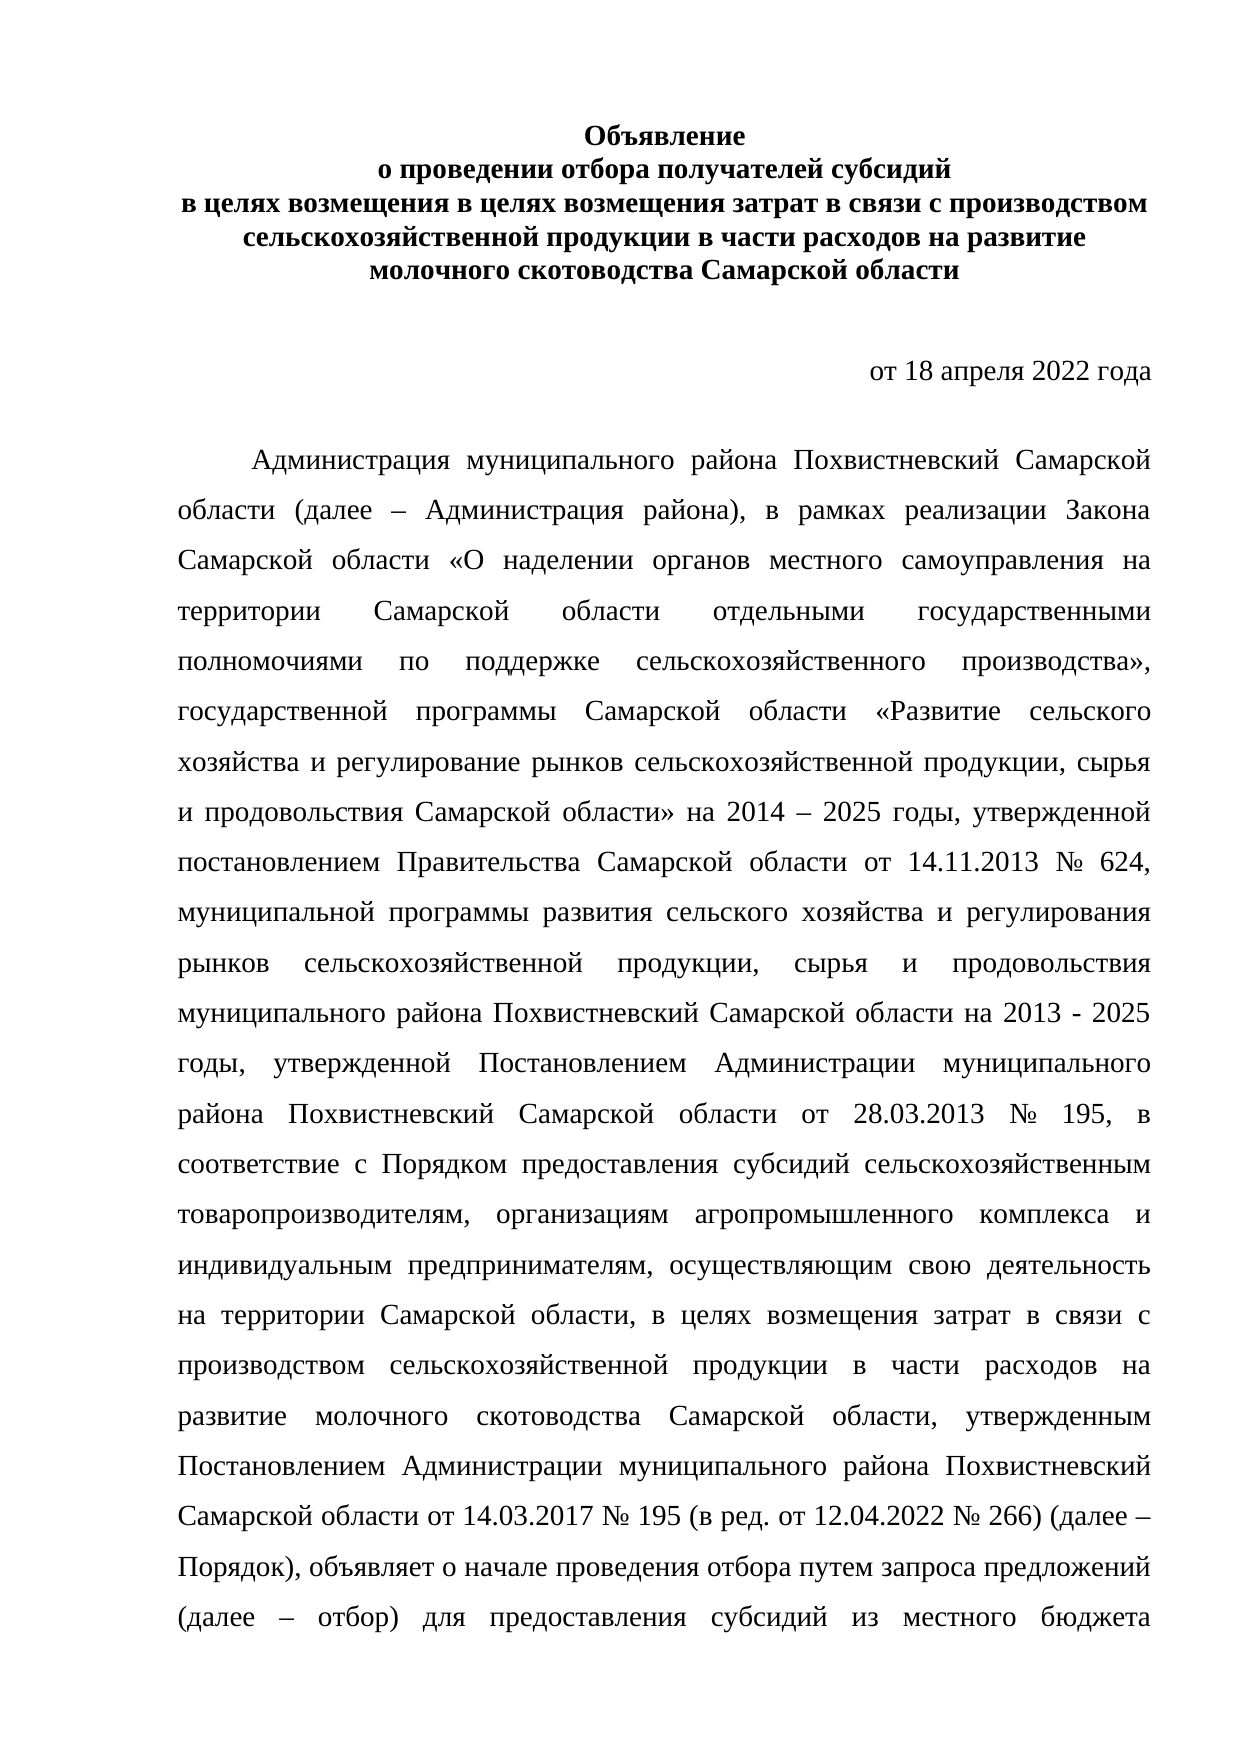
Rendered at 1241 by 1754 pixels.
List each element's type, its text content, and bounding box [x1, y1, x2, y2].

title в целях возмещения в целях возмещения затрат в связи с производством сельскохозяйственной продукции в части расходов на развитие молочного скотоводства Самарской области [177, 185, 1152, 286]
text о проведении отбора получателей субсидий [177, 152, 1152, 185]
text Объявление [177, 118, 1152, 152]
text от 18 апреля 2022 года [177, 353, 1152, 386]
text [177, 442, 1152, 1632]
